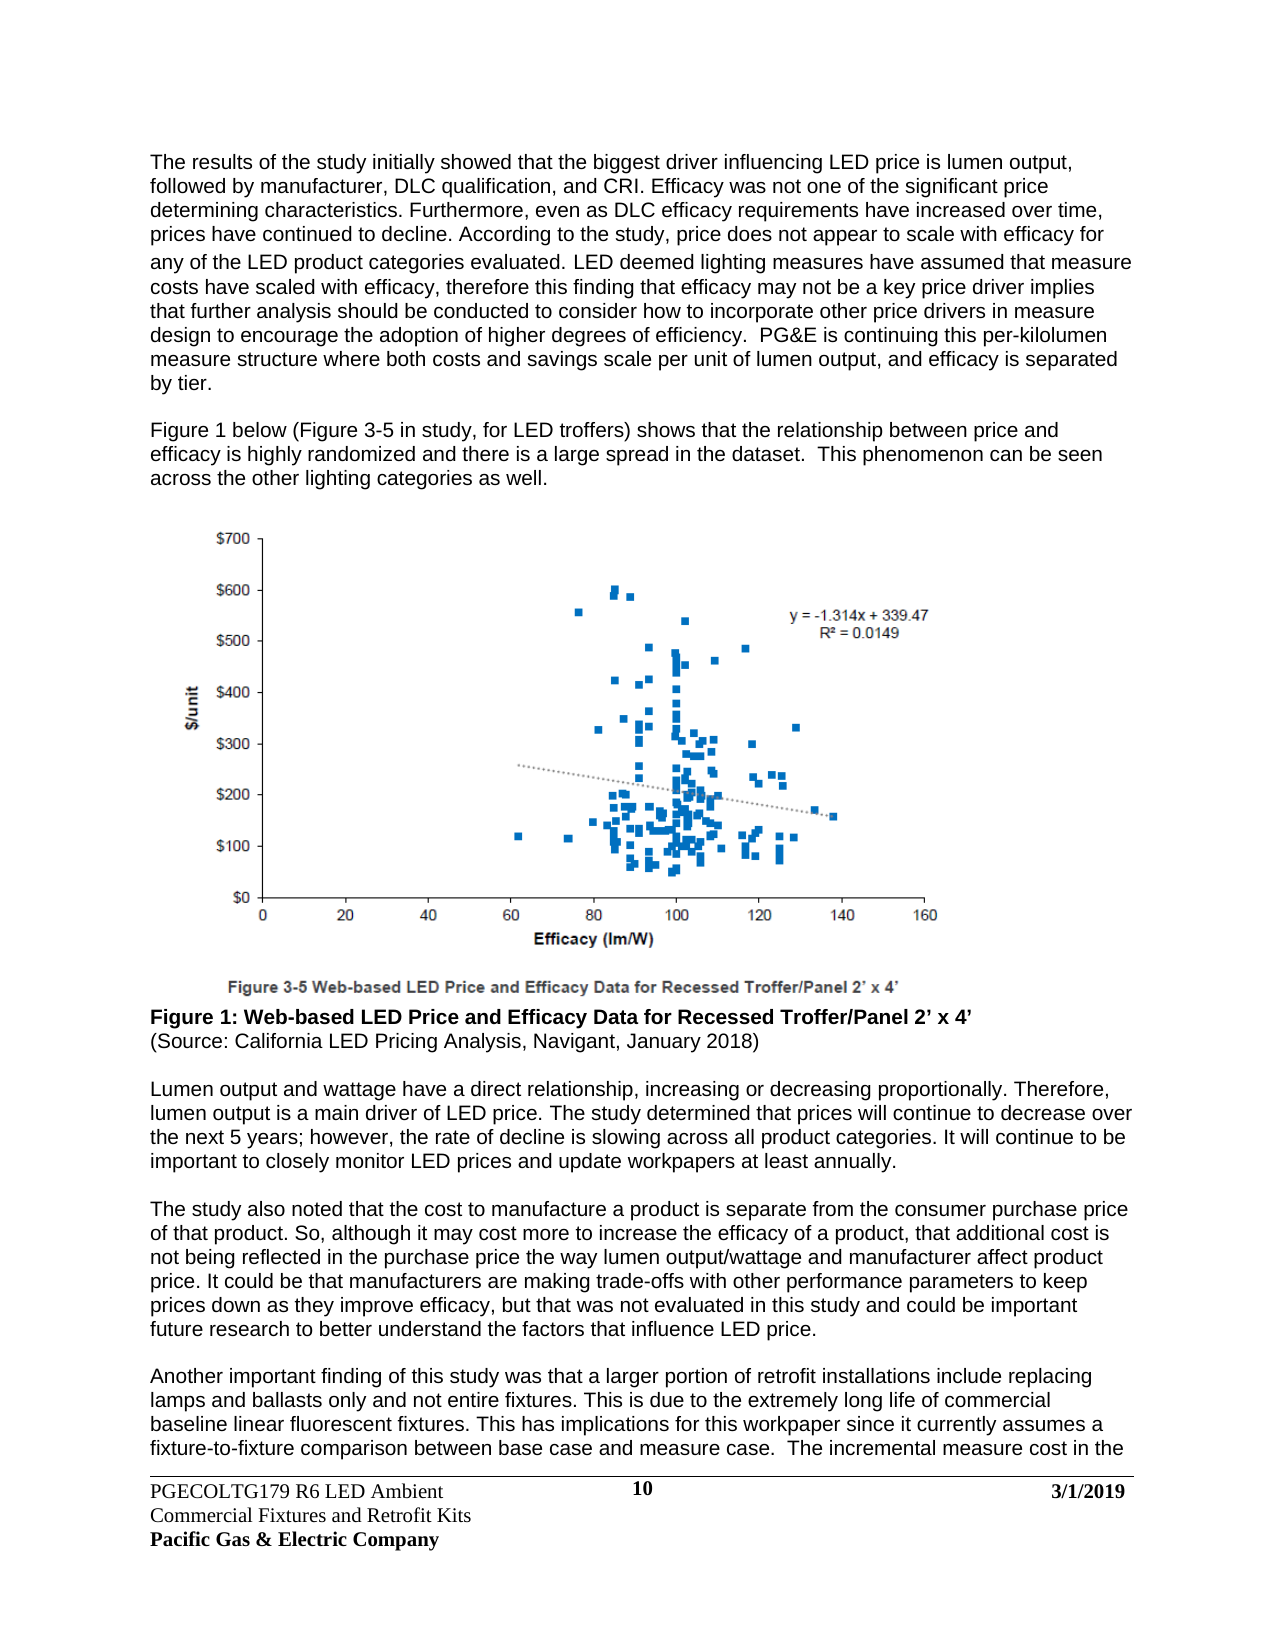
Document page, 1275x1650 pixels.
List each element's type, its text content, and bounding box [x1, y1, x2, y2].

text Figure 1: Web-based LED Price and Efficacy Data for Recessed Troffer/Panel 2’ x 4’ [150, 1005, 1134, 1029]
text Figure 1 below (Figure 3-5 in study, for LED troffers) shows that the relationship between price and efficacy is highly randomized and there is a large spread in the dataset. This phenomenon can be seen across the other lighting categories as well. [150, 418, 1134, 490]
text The study also noted that the cost to manufacture a product is separate from the consumer purchase price of that product. So, although it may cost more to increase the efficacy of a product, that additional cost is not being reflected in the purchase price the way lumen output/wattage and manufacturer affect product price. It could be that manufacturers are making trade-offs with other performance parameters to keep prices down as they improve efficacy, but that was not evaluated in this study and could be important future research to better understand the factors that influence LED price. [150, 1197, 1134, 1340]
text Lumen output and wattage have a direct relationship, increasing or decreasing proportionally. Therefore, lumen output is a main driver of LED price. The study determined that prices will continue to decrease over the next 5 years; however, the rate of decline is slowing across all product categories. It will continue to be important to closely monitor LED prices and update workpapers at least annually. [150, 1077, 1134, 1173]
text The results of the study initially showed that the biggest driver influencing LED price is lumen output, followed by manufacturer, DLC qualification, and CRI. Efficacy was not one of the significant price determining characteristics. Furthermore, even as DLC efficacy requirements have increased over time, prices have continued to decline. According to the study, price does not appear to scale with efficacy for any of the LED product categories evaluated. LED deemed lighting measures have assumed that measure costs have scaled with efficacy, therefore this finding that efficacy may not be a key price driver implies that further analysis should be conducted to consider how to incorporate other price drivers in measure design to encourage the adoption of higher degrees of efficiency. PG&E is continuing this per-kilolumen measure structure where both costs and savings scale per unit of lumen output, and efficacy is separated by tier. [150, 150, 1134, 394]
picture [150, 490, 970, 1005]
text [150, 1364, 1134, 1460]
text (Source: California LED Pricing Analysis, Navigant, January 2018) [150, 1029, 1134, 1053]
